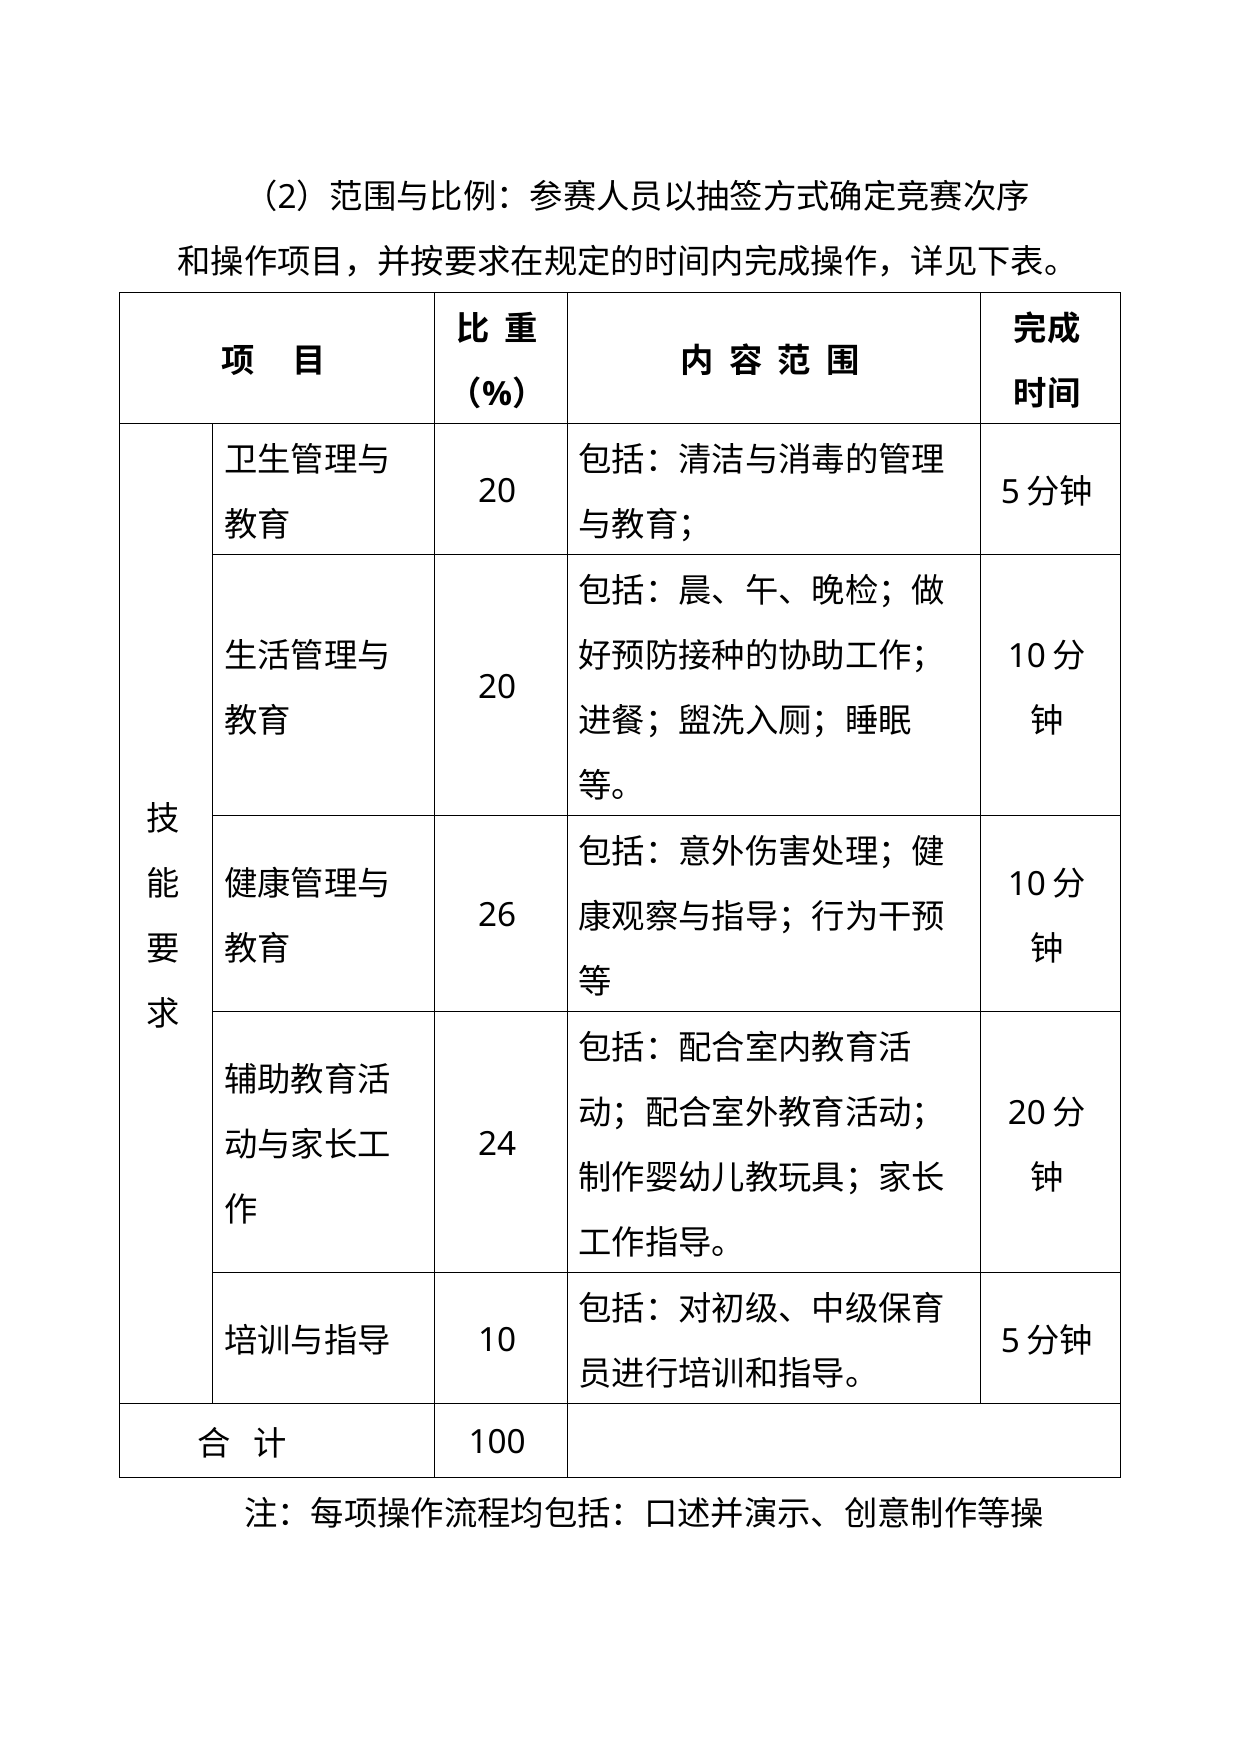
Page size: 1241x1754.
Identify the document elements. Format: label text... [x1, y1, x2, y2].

table_cell 包括：晨、午、晚检；做好预防接种的协助工作；进餐；盥洗入厕；睡眠等。 [568, 555, 980, 815]
table_cell 20 [435, 555, 567, 815]
table_cell 技能 要求 [120, 424, 212, 1403]
table_cell 包括：配合室内教育活动；配合室外教育活动；制作婴幼儿教玩具；家长工作指导。 [568, 1012, 980, 1272]
table_cell 10 [435, 1273, 567, 1403]
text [177, 1478, 1056, 1543]
table_header 内 容 范 围 [568, 293, 980, 423]
table_cell 20分钟 [981, 1012, 1120, 1272]
table_header 项 目 [120, 293, 434, 423]
table_cell 5分钟 [981, 424, 1120, 554]
table_cell 辅助教育活动与家长工作 [213, 1012, 434, 1272]
table_cell 包括：对初级、中级保育员进行培训和指导。 [568, 1273, 980, 1403]
table_cell 5分钟 [981, 1273, 1120, 1403]
table_cell 20 [435, 424, 567, 554]
table_cell 包括：意外伤害处理；健康观察与指导；行为干预等 [568, 816, 980, 1011]
table_cell 生活管理与教育 [213, 555, 434, 815]
table_cell 10分钟 [981, 555, 1120, 815]
table_cell 合 计 [120, 1404, 434, 1477]
table_cell 24 [435, 1012, 567, 1272]
table_cell 包括：清洁与消毒的管理与教育； [568, 424, 980, 554]
table_cell 100 [435, 1404, 567, 1477]
table_cell [568, 1404, 1120, 1477]
text （2）范围与比例：参赛人员以抽签方式确定竞赛次序和操作项目，并按要求在规定的时间内完成操作，详见下表。 [177, 162, 1056, 292]
table_cell 26 [435, 816, 567, 1011]
table_header 比 重 （%） [435, 293, 567, 423]
table_cell 培训与指导 [213, 1273, 434, 1403]
table_cell 10分钟 [981, 816, 1120, 1011]
table_header 完成 时间 [981, 293, 1120, 423]
table_cell 卫生管理与教育 [213, 424, 434, 554]
table_cell 健康管理与教育 [213, 816, 434, 1011]
